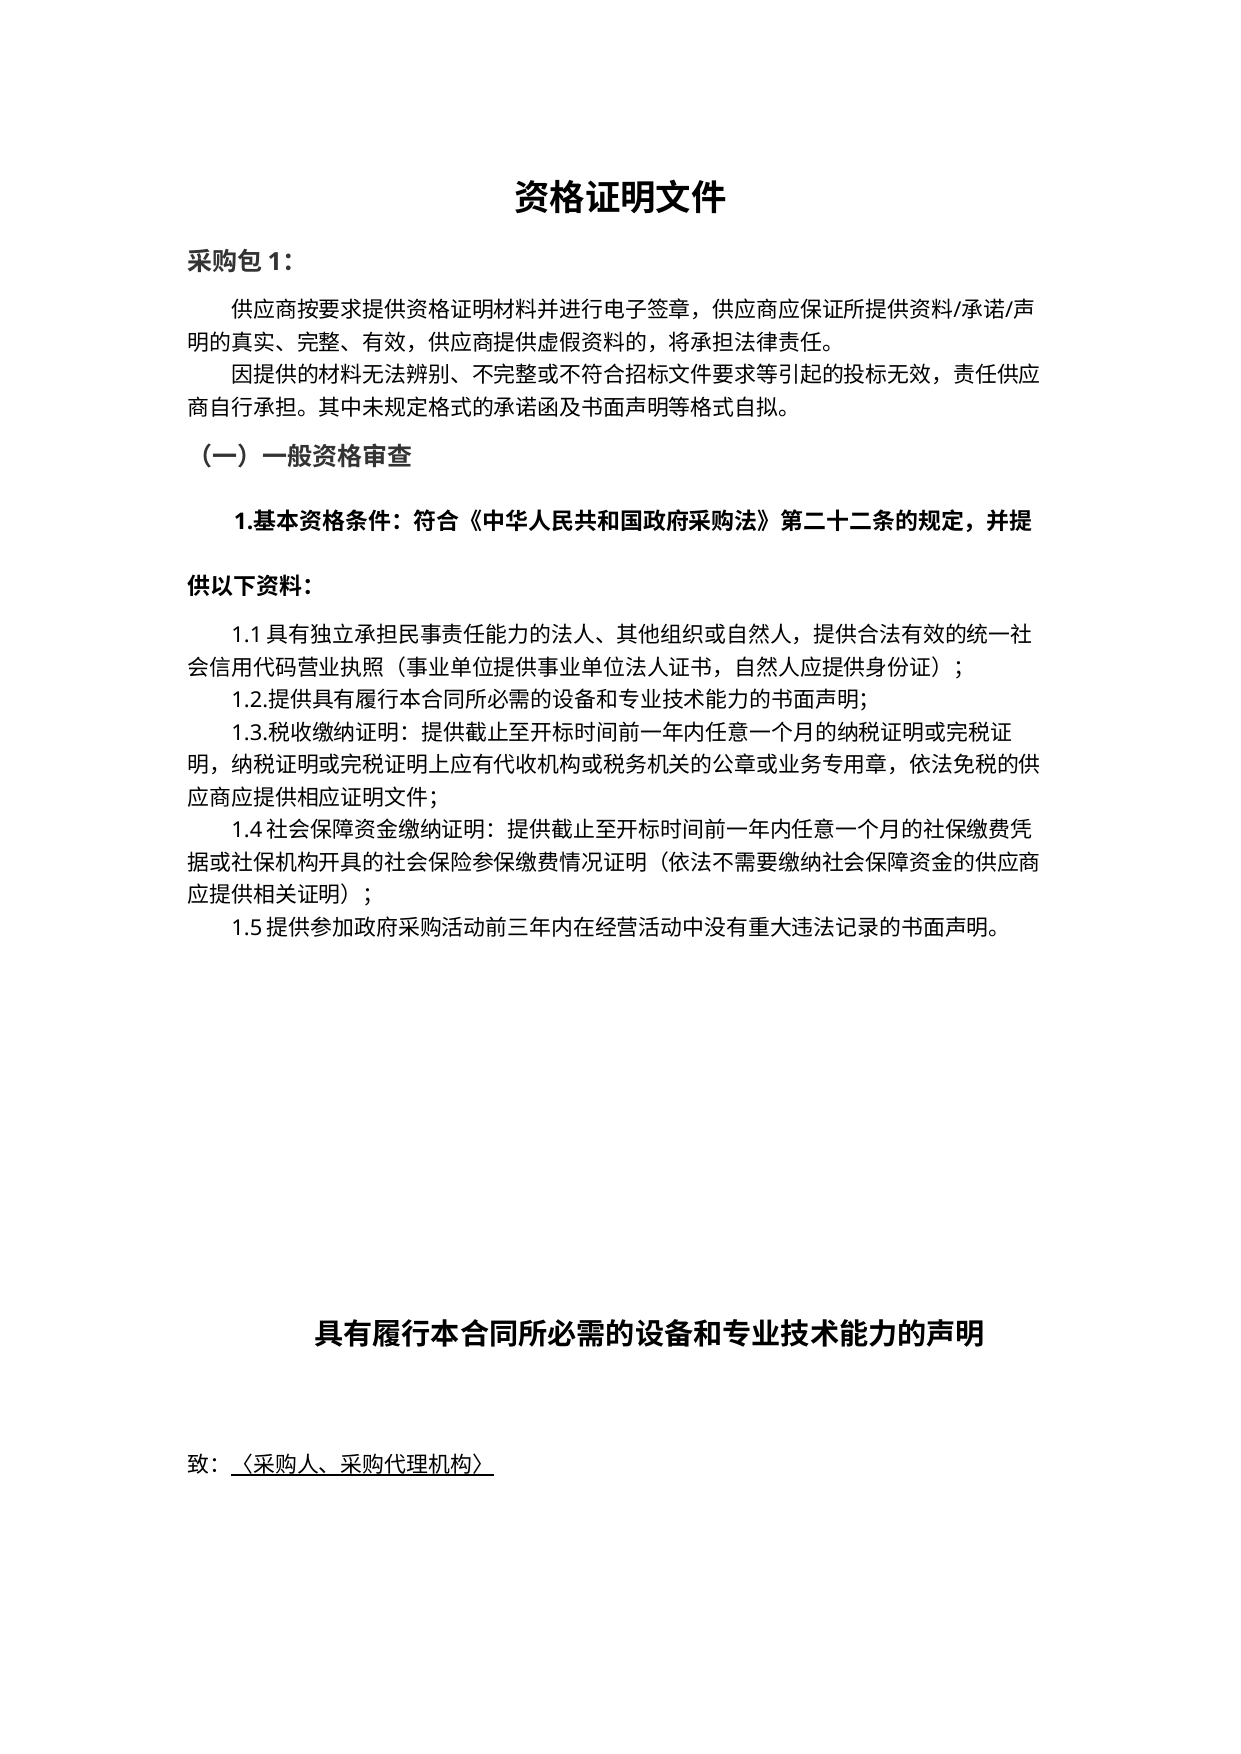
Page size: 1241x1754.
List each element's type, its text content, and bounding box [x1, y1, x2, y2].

list 具有履行本合同所必需的设备和专业技术能力的声明 [187, 1299, 1053, 1364]
text 1.基本资格条件：符合《中华人民共和国政府采购法》第二十二条的规定，并提供以下资料： [187, 487, 1053, 617]
list 1.4社会保障资金缴纳证明：提供截止至开标时间前一年内任意一个月的社保缴费凭据或社保机构开具的社会保险参保缴费情况证明（依法不需要缴纳社会保障资金的供应商应提供相关证明）； [187, 812, 1053, 909]
list 1.3.税收缴纳证明：提供截止至开标时间前一年内任意一个月的纳税证明或完税证明，纳税证明或完税证明上应有代收机构或税务机关的公章或业务专用章，依法免税的供应商应提供相应证明文件； [187, 714, 1053, 812]
subtitle （一）一般资格审查 [187, 422, 1053, 487]
text 资格证明文件 [187, 162, 1053, 227]
list 因提供的材料无法辨别、不完整或不符合招标文件要求等引起的投标无效，责任供应商自行承担。其中未规定格式的承诺函及书面声明等格式自拟。 [187, 357, 1053, 422]
text 致：〈采购人、采购代理机构〉 [187, 1446, 1053, 1479]
subtitle 采购包1： [187, 227, 1053, 292]
list 1.1具有独立承担民事责任能力的法人、其他组织或自然人，提供合法有效的统一社会信用代码营业执照（事业单位提供事业单位法人证书，自然人应提供身份证）； [187, 617, 1053, 682]
list 1.2.提供具有履行本合同所必需的设备和专业技术能力的书面声明； [187, 682, 1053, 714]
list 1.5提供参加政府采购活动前三年内在经营活动中没有重大违法记录的书面声明。 [187, 909, 1053, 942]
list 供应商按要求提供资格证明材料并进行电子签章，供应商应保证所提供资料/承诺/声明的真实、完整、有效，供应商提供虚假资料的，将承担法律责任。 [187, 292, 1053, 357]
